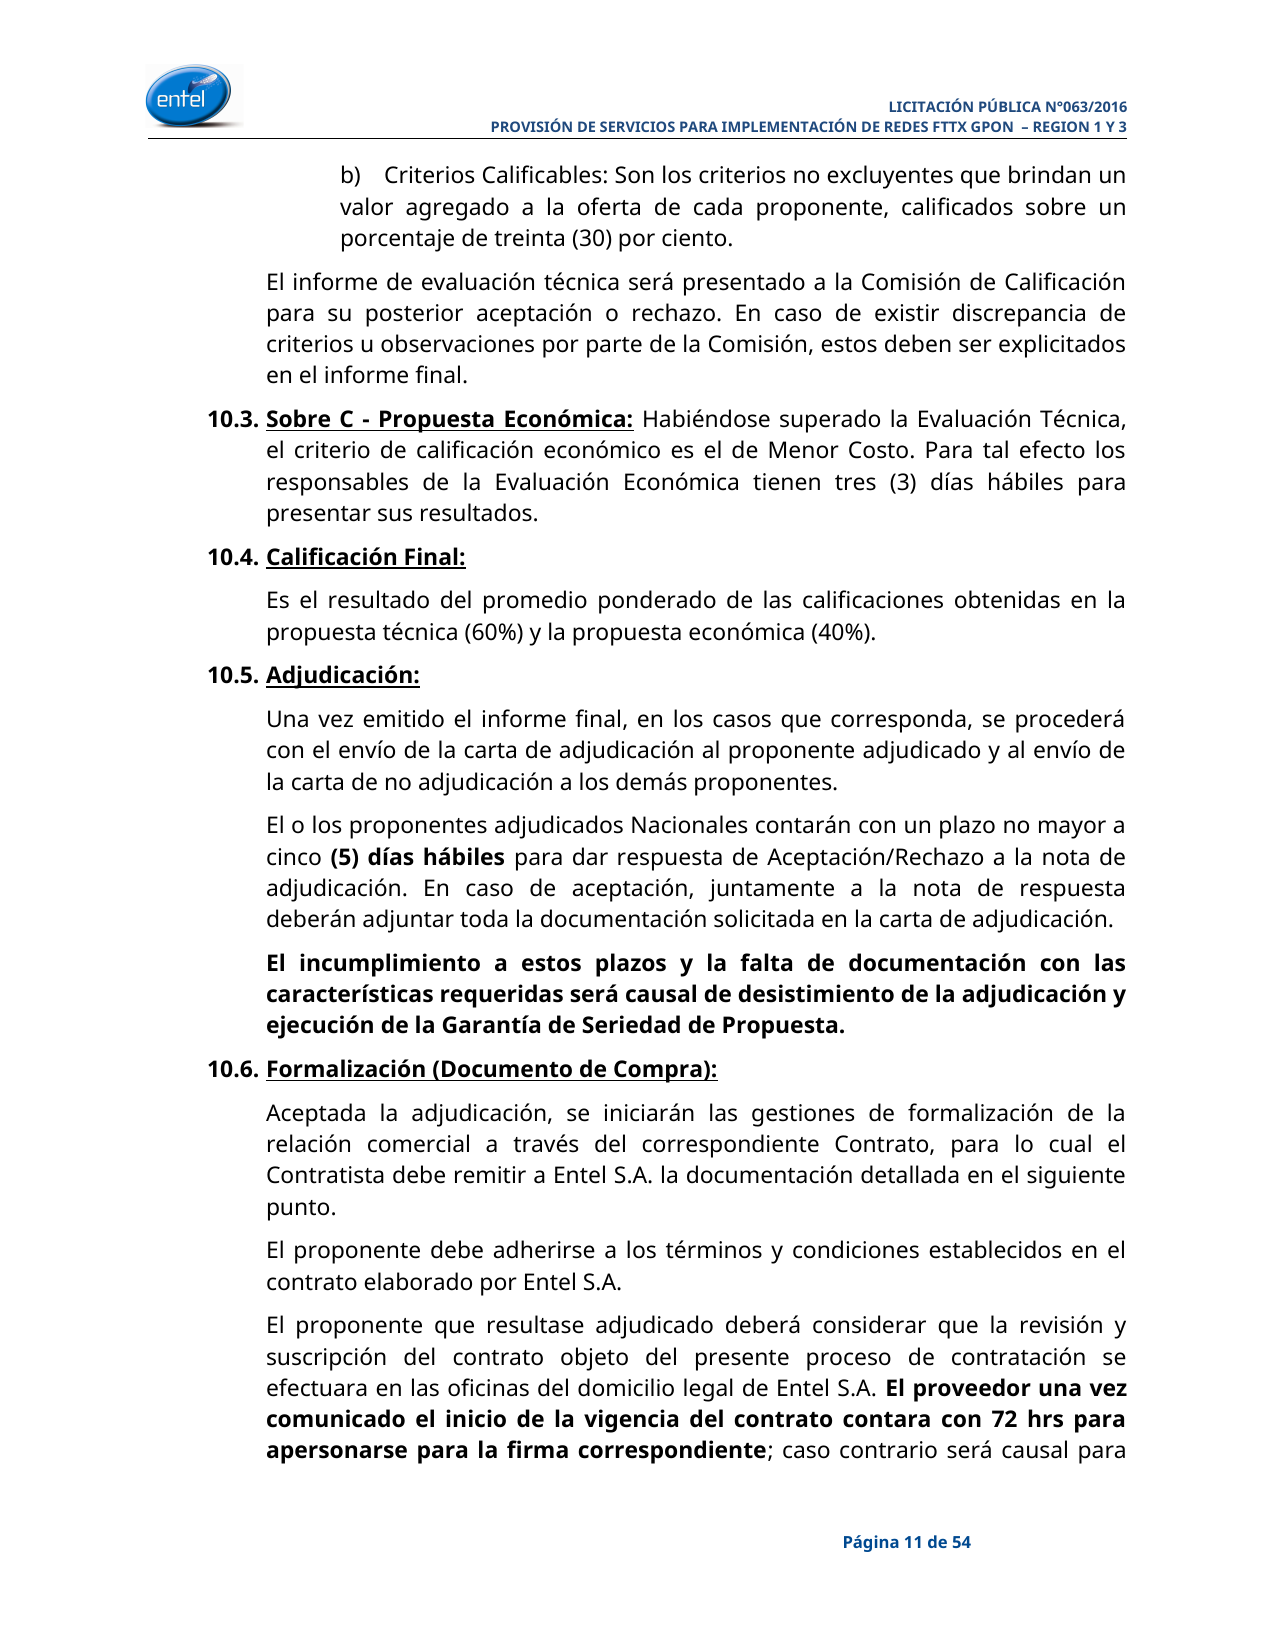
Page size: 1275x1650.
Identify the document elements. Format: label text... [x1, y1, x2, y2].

list Criterios Calificables: Son los criterios no excluyentes que brindan un valor agregado a la oferta de cada proponente, calificados sobre un porcentaje de treinta (30) por ciento. [340, 159, 1127, 253]
list Sobre C - Propuesta Económica: Habiéndose superado la Evaluación Técnica, el criterio de calificación económico es el de Menor Costo. Para tal efecto los responsables de la Evaluación Económica tienen tres (3) días hábiles para presentar sus resultados. [207, 403, 1127, 528]
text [266, 1309, 1127, 1466]
text Aceptada la adjudicación, se iniciarán las gestiones de formalización de la relación comercial a través del correspondiente Contrato, para lo cual el Contratista debe remitir a Entel S.A. la documentación detallada en el siguiente punto. [266, 1097, 1127, 1222]
picture [145, 64, 244, 128]
text Una vez emitido el informe final, en los casos que corresponda, se procederá con el envío de la carta de adjudicación al proponente adjudicado y al envío de la carta de no adjudicación a los demás proponentes. [266, 703, 1127, 797]
list Adjudicación: [207, 659, 1127, 691]
text Es el resultado del promedio ponderado de las calificaciones obtenidas en la propuesta técnica (60%) y la propuesta económica (40%). [266, 584, 1127, 647]
text El o los proponentes adjudicados Nacionales contarán con un plazo no mayor a cinco (5) días hábiles para dar respuesta de Aceptación/Rechazo a la nota de adjudicación. En caso de aceptación, juntamente a la nota de respuesta deberán adjuntar toda la documentación solicitada en la carta de adjudicación. [266, 809, 1127, 934]
text El incumplimiento a estos plazos y la falta de documentación con las características requeridas será causal de desistimiento de la adjudicación y ejecución de la Garantía de Seriedad de Propuesta. [266, 947, 1127, 1041]
list Calificación Final: [207, 541, 1127, 572]
text El informe de evaluación técnica será presentado a la Comisión de Calificación para su posterior aceptación o rechazo. En caso de existir discrepancia de criterios u observaciones por parte de la Comisión, estos deben ser explicitados en el informe final. [266, 266, 1127, 391]
text El proponente debe adherirse a los términos y condiciones establecidos en el contrato elaborado por Entel S.A. [266, 1234, 1127, 1297]
list Formalización (Documento de Compra): [207, 1053, 1127, 1084]
